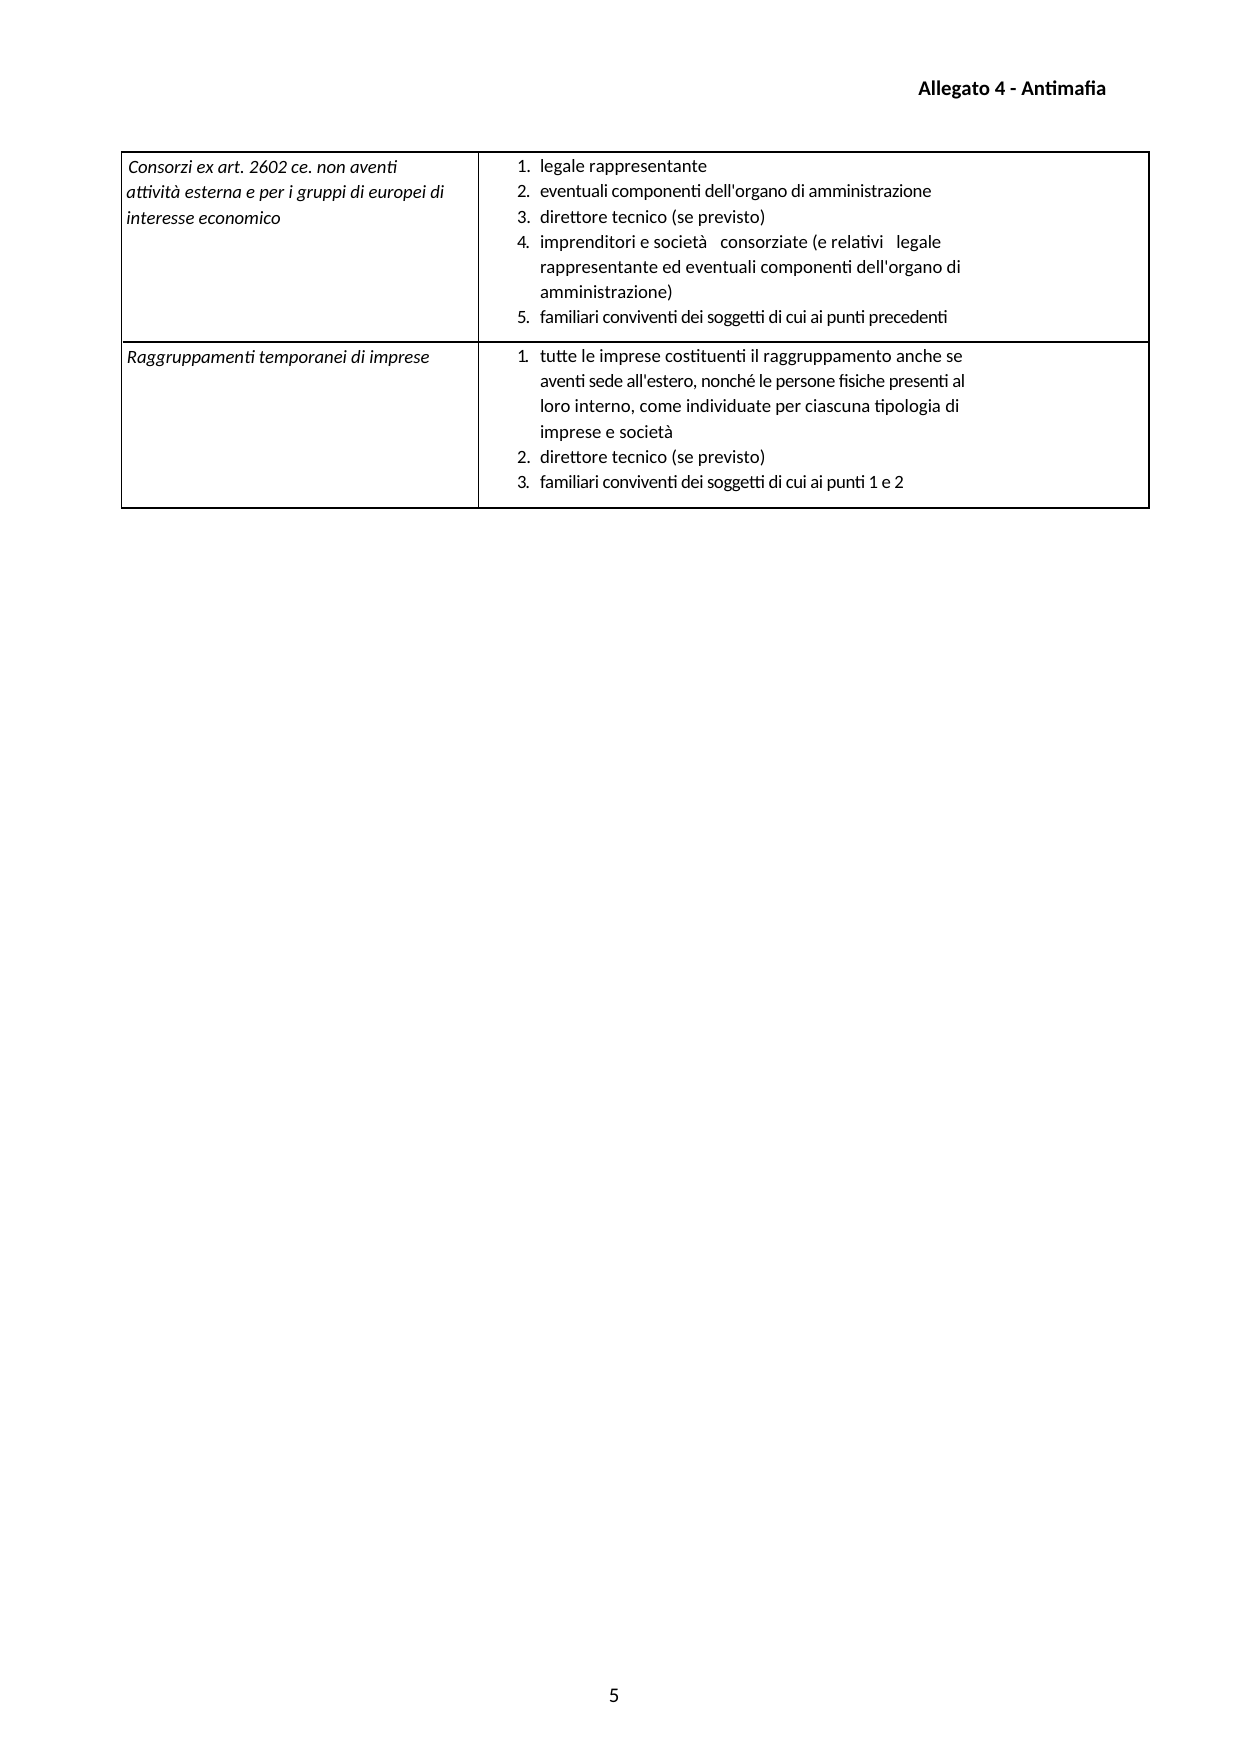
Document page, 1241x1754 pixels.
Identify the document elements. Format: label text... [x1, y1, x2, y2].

table_cell 1. tutte le imprese costituenti il raggruppamento anche se aventi sede all'estero, nonché le persone fisiche presenti al loro interno, come individuate per ciascuna tipologia di imprese e società 2. direttore tecnico (se previsto) 3. familiari conviventi dei soggetti di cui ai punti 1 e 2 [479, 343, 1148, 507]
table_cell 1. legale rappresentante 2. eventuali componenti dell'organo di amministrazione 3. direttore tecnico (se previsto) 4. imprenditori e società consorziate (e relativi legale rappresentante ed eventuali componenti dell'organo di amministrazione) 5. familiari conviventi dei soggetti di cui ai punti precedenti [479, 153, 1148, 341]
table_cell Raggruppamenti temporanei di imprese [122, 342, 478, 507]
table_cell Consorzi ex art. 2602 ce. non aventi attività esterna e per i gruppi di europei di interesse economico [122, 153, 478, 341]
